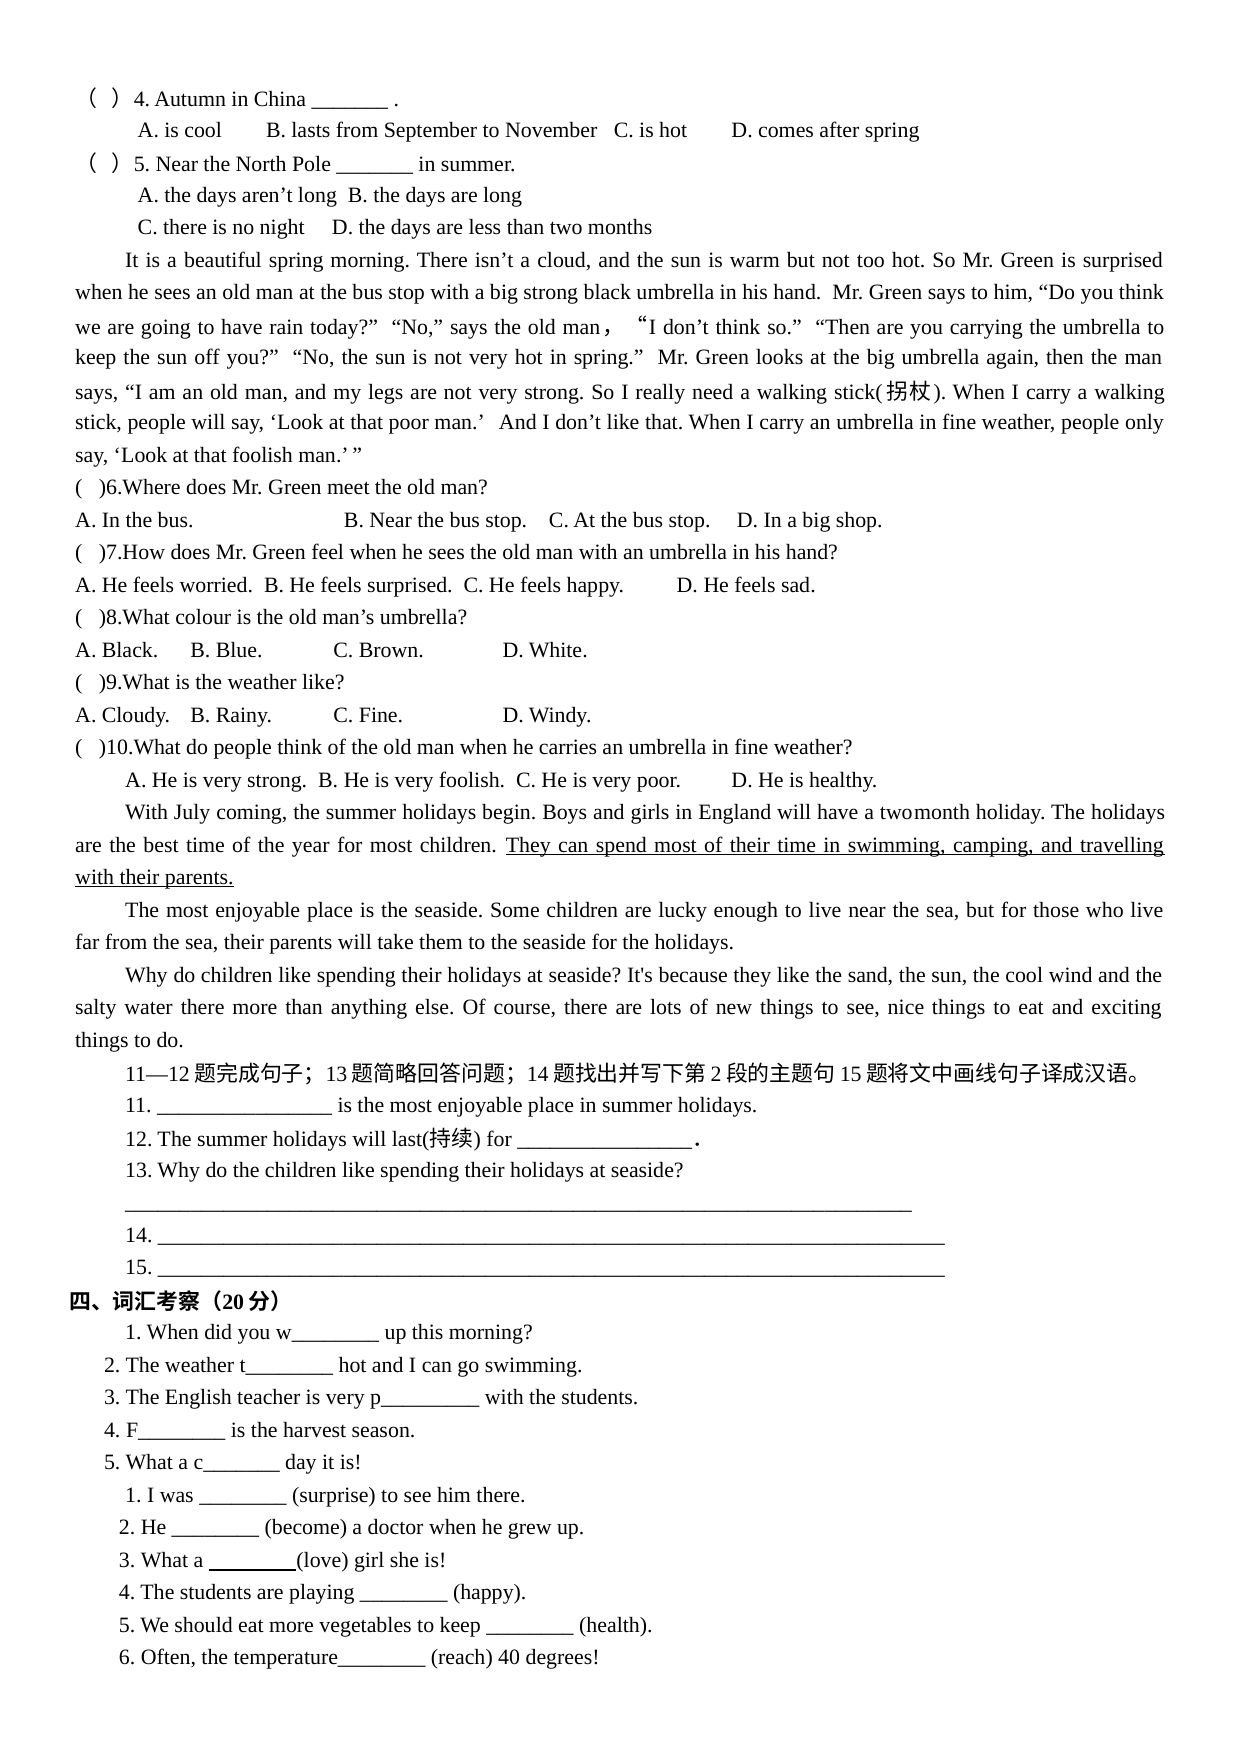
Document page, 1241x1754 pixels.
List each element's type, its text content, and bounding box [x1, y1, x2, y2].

text （ ）5. Near the North Pole _______ in summer. [75, 146, 1165, 178]
text 4. F________ is the harvest season. [75, 1413, 1165, 1446]
text C. there is no night D. the days are less than two months [75, 211, 1165, 243]
text 11—12题完成句子；13题简略回答问题；14题找出并写下第2段的主题句15题将文中画线句子译成汉语。 [75, 1056, 1165, 1088]
text ( )7.How does Mr. Green feel when he sees the old man with an umbrella in his hand? [75, 536, 1165, 568]
text 12. The summer holidays will last(持续) for ________________． [75, 1121, 1165, 1153]
text 13. Why do the children like spending their holidays at seaside? [75, 1153, 1165, 1186]
text Why do children like spending their holidays at seaside? It's because they like the sand, the sun, the cool wind and the salty water there more than anything else. Of course, there are lots of new things to see, nice things to eat and exciting things to do. [75, 958, 1165, 1056]
text 2. He ________ (become) a doctor when he grew up. [75, 1511, 1165, 1543]
text 3. The English teacher is very p_________ with the students. [75, 1381, 1165, 1413]
text 11. ________________ is the most enjoyable place in summer holidays. [75, 1088, 1165, 1121]
text ( )8.What colour is the old man’s umbrella? [75, 601, 1165, 633]
text ( )10.What do people think of the old man when he carries an umbrella in fine weather? [75, 731, 1165, 763]
text 4. The students are playing ________ (happy). [75, 1576, 1165, 1608]
text A. He feels worried. B. He feels surprised. C. He feels happy. D. He feels sad. [75, 568, 1165, 601]
text 15. ________________________________________________________________________ [75, 1251, 1165, 1283]
text A. In the bus. B. Near the bus stop. C. At the bus stop. D. In a big shop. [75, 503, 1165, 536]
text 5. What a c_______ day it is! [75, 1446, 1165, 1478]
text 2. The weather t________ hot and I can go swimming. [75, 1348, 1165, 1381]
text A. Cloudy. B. Rainy. C. Fine. D. Windy. [75, 698, 1165, 731]
text 5. We should eat more vegetables to keep ________ (health). [75, 1608, 1165, 1641]
text （ ）4. Autumn in China _______ . [75, 81, 1165, 113]
text A. is cool B. lasts from September to November C. is hot D. comes after spring [75, 113, 1165, 146]
text ________________________________________________________________________ [75, 1186, 1165, 1218]
text A. the days aren’t long B. the days are long [75, 178, 1165, 211]
text 14. ________________________________________________________________________ [75, 1218, 1165, 1251]
text The most enjoyable place is the seaside. Some children are lucky enough to live near the sea, but for those who live far from the sea, their parents will take them to the seaside for the holidays. [75, 893, 1165, 958]
text It is a beautiful spring morning. There isn’t a cloud, and the sun is warm but not too hot. So Mr. Green is surprised when he sees an old man at the bus stop with a big strong black umbrella in his hand. Mr. Green says to him, “Do you think we are going to have rain today?” “No,” says the old man，“I don’t think so.” “Then are you carrying the umbrella to keep the sun off you?” “No, the sun is not very hot in spring.” Mr. Green looks at the big umbrella again, then the man says, “I am an old man, and my legs are not very strong. So I really need a walking stick(拐杖). When I carry a walking stick, people will say, ‘Look at that poor man.’ And I don’t like that. When I carry an umbrella in fine weather, people only say, ‘Look at that foolish man.’ ” [75, 243, 1165, 471]
text A. Black. B. Blue. C. Brown. D. White. [75, 633, 1165, 666]
text 3. What a (love) girl she is! [75, 1543, 1165, 1576]
text With July coming, the summer holidays begin. Boys and girls in England will have a two­month holiday. The holidays are the best time of the year for most children. They can spend most of their time in swimming, camping, and travelling with their parents. [75, 796, 1165, 893]
text ( )6.Where does Mr. Green meet the old man? [75, 471, 1165, 503]
text A. He is very strong. B. He is very foolish. C. He is very poor. D. He is healthy. [75, 763, 1165, 796]
text 1. When did you w________ up this morning? [75, 1316, 1165, 1348]
text 四、词汇考察（20分） [69, 1283, 1165, 1316]
text 6. Often, the temperature________ (reach) 40 degrees! [75, 1641, 1165, 1673]
text ( )9.What is the weather like? [75, 666, 1165, 698]
text 1. I was ________ (surprise) to see him there. [75, 1478, 1165, 1511]
